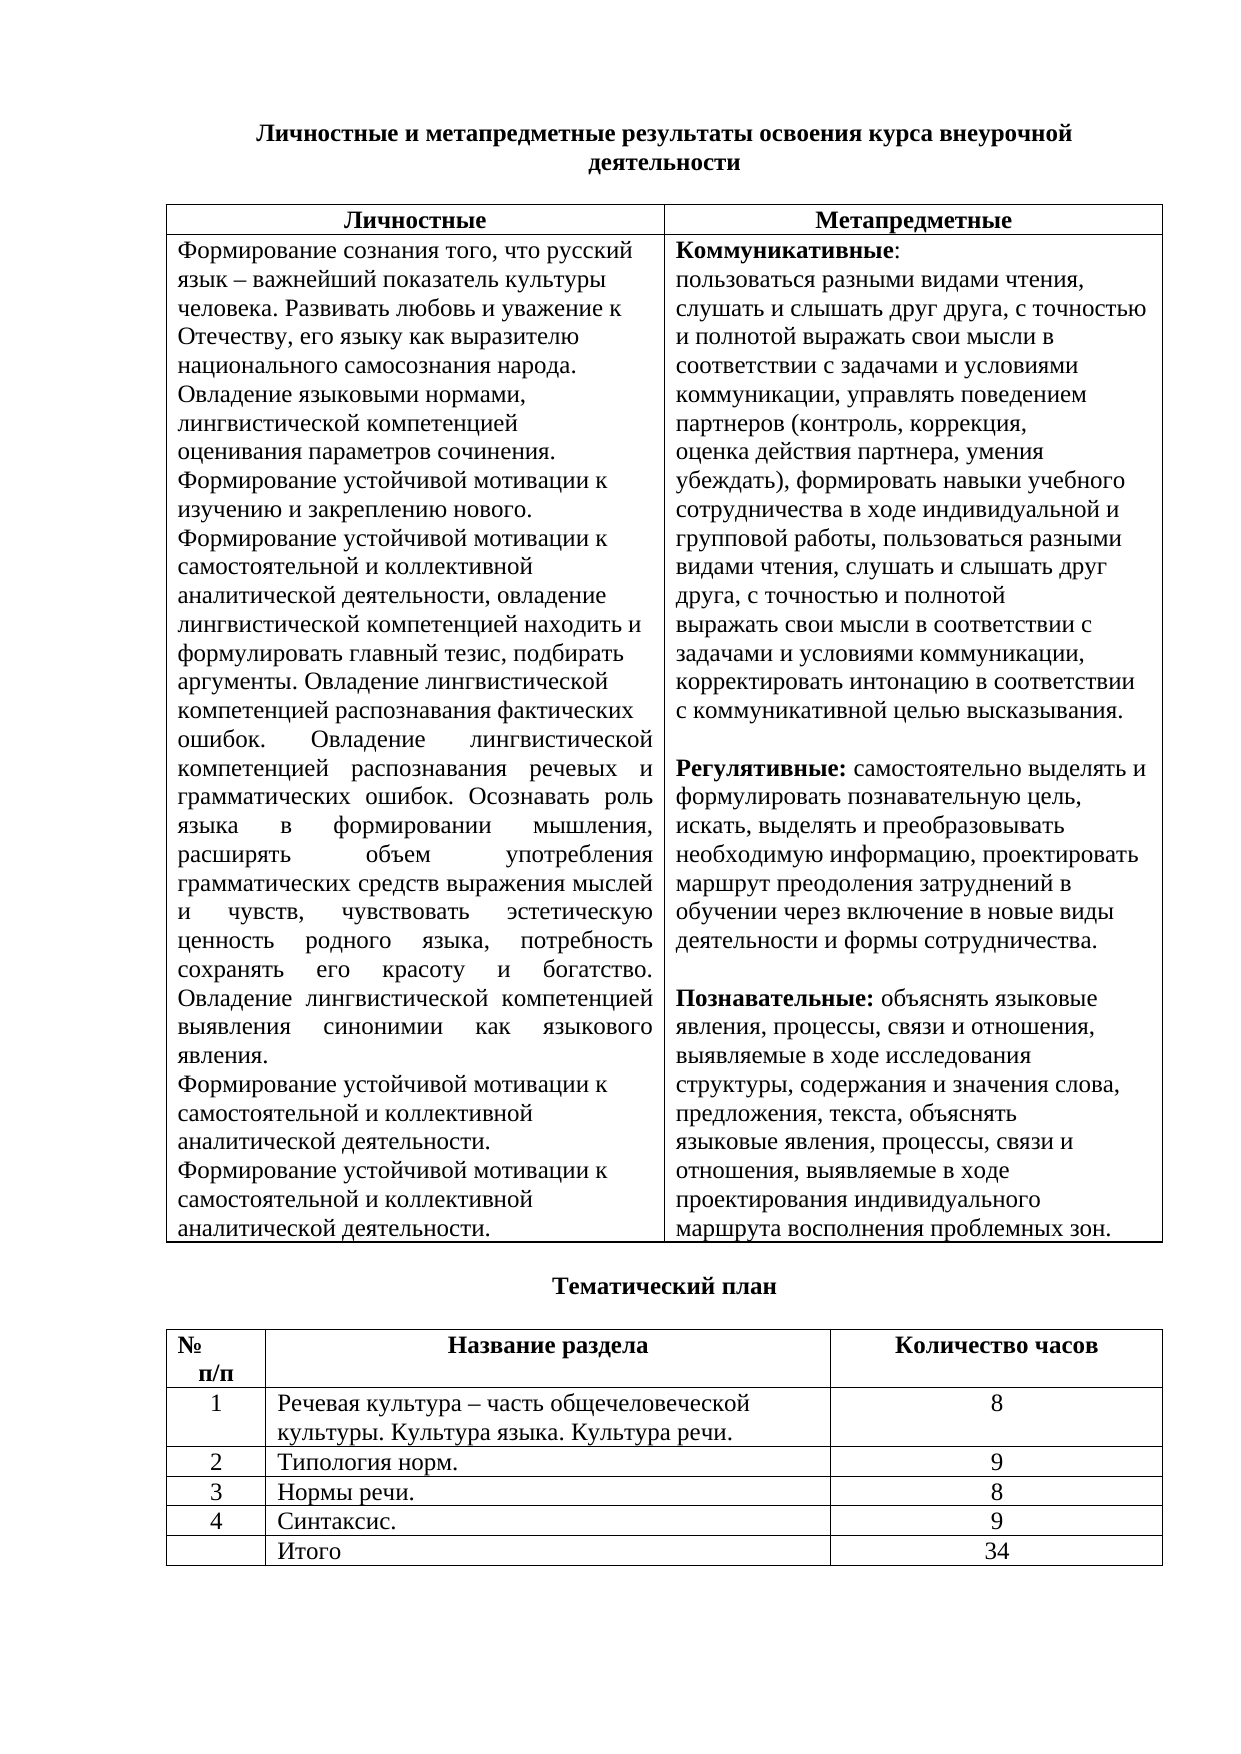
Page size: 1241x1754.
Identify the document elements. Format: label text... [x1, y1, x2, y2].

text Тематический план [177, 1271, 1152, 1300]
table_cell Формирование сознания того, что русский язык – важнейший показатель культуры человека. Развивать любовь и уважение к Отечеству, его языку как выразителю национального самосознания народа. Овладение языковыми нормами, лингвистической компетенцией оценивания параметров сочинения. Формирование устойчивой мотивации к изучению и закреплению нового. Формирование устойчивой мотивации к самостоятельной и коллективной аналитической деятельности, овладение лингвистической компетенцией находить и формулировать главный тезис, подбирать аргументы. Овладение лингвистической компетенцией распознавания фактических ошибок. Овладение лингвистической компетенцией распознавания речевых и грамматических ошибок. Осознавать роль языка в формировании мышления, расширять объем употребления грамматических средств выражения мыслей и чувств, чувствовать эстетическую ценность родного языка, потребность сохранять его красоту и богатство. Овладение лингвистической компетенцией выявления синонимии как языкового явления. Формирование устойчивой мотивации к самостоятельной и коллективной аналитической деятельности. Формирование устойчивой мотивации к самостоятельной и коллективной аналитической деятельности. [167, 235, 664, 1241]
table_cell 9 [831, 1447, 1162, 1476]
table_header № п/п [167, 1330, 265, 1387]
table_header Метапредметные [665, 205, 1162, 234]
table_header Личностные [167, 205, 664, 234]
table_cell 8 [831, 1477, 1162, 1505]
table_cell 8 [831, 1388, 1162, 1446]
table_cell 34 [831, 1536, 1162, 1565]
table_cell Нормы речи. [266, 1477, 830, 1505]
table_cell 1 [167, 1388, 265, 1446]
table_cell 3 [167, 1477, 265, 1505]
table_cell 9 [831, 1506, 1162, 1535]
table_cell Итого [266, 1536, 830, 1565]
table_header Количество часов [831, 1330, 1162, 1387]
text Личностные и метапредметные результаты освоения курса внеурочной деятельности [177, 118, 1152, 176]
table_cell Типология норм. [266, 1447, 830, 1476]
table_cell Речевая культура – часть общечеловеческой культуры. Культура языка. Культура речи. [266, 1388, 830, 1446]
table_cell Коммуникативные: пользоваться разными видами чтения, слушать и слышать друг друга, с точностью и полнотой выражать свои мысли в соответствии с задачами и условиями коммуникации, управлять поведением партнеров (контроль, коррекция, оценка действия партнера, умения убеждать), формировать навыки учебного сотрудничества в ходе индивидуальной и групповой работы, пользоваться разными видами чтения, слушать и слышать друг друга, с точностью и полнотой выражать свои мысли в соответствии с задачами и условиями коммуникации, корректировать интонацию в соответствии с коммуникативной целью высказывания. Регулятивные: самостоятельно выделять и формулировать познавательную цель, искать, выделять и преобразовывать необходимую информацию, проектировать маршрут преодоления затруднений в обучении через включение в новые виды деятельности и формы сотрудничества. Познавательные: объяснять языковые явления, процессы, связи и отношения, выявляемые в ходе исследования структуры, содержания и значения слова, предложения, текста, объяснять языковые явления, процессы, связи и отношения, выявляемые в ходе проектирования индивидуального маршрута восполнения проблемных зон. [665, 235, 1162, 1241]
table_cell 4 [167, 1506, 265, 1535]
table_cell Синтаксис. [266, 1506, 830, 1535]
table_cell 2 [167, 1447, 265, 1476]
table_cell [167, 1536, 265, 1565]
table_header Название раздела [266, 1330, 830, 1387]
